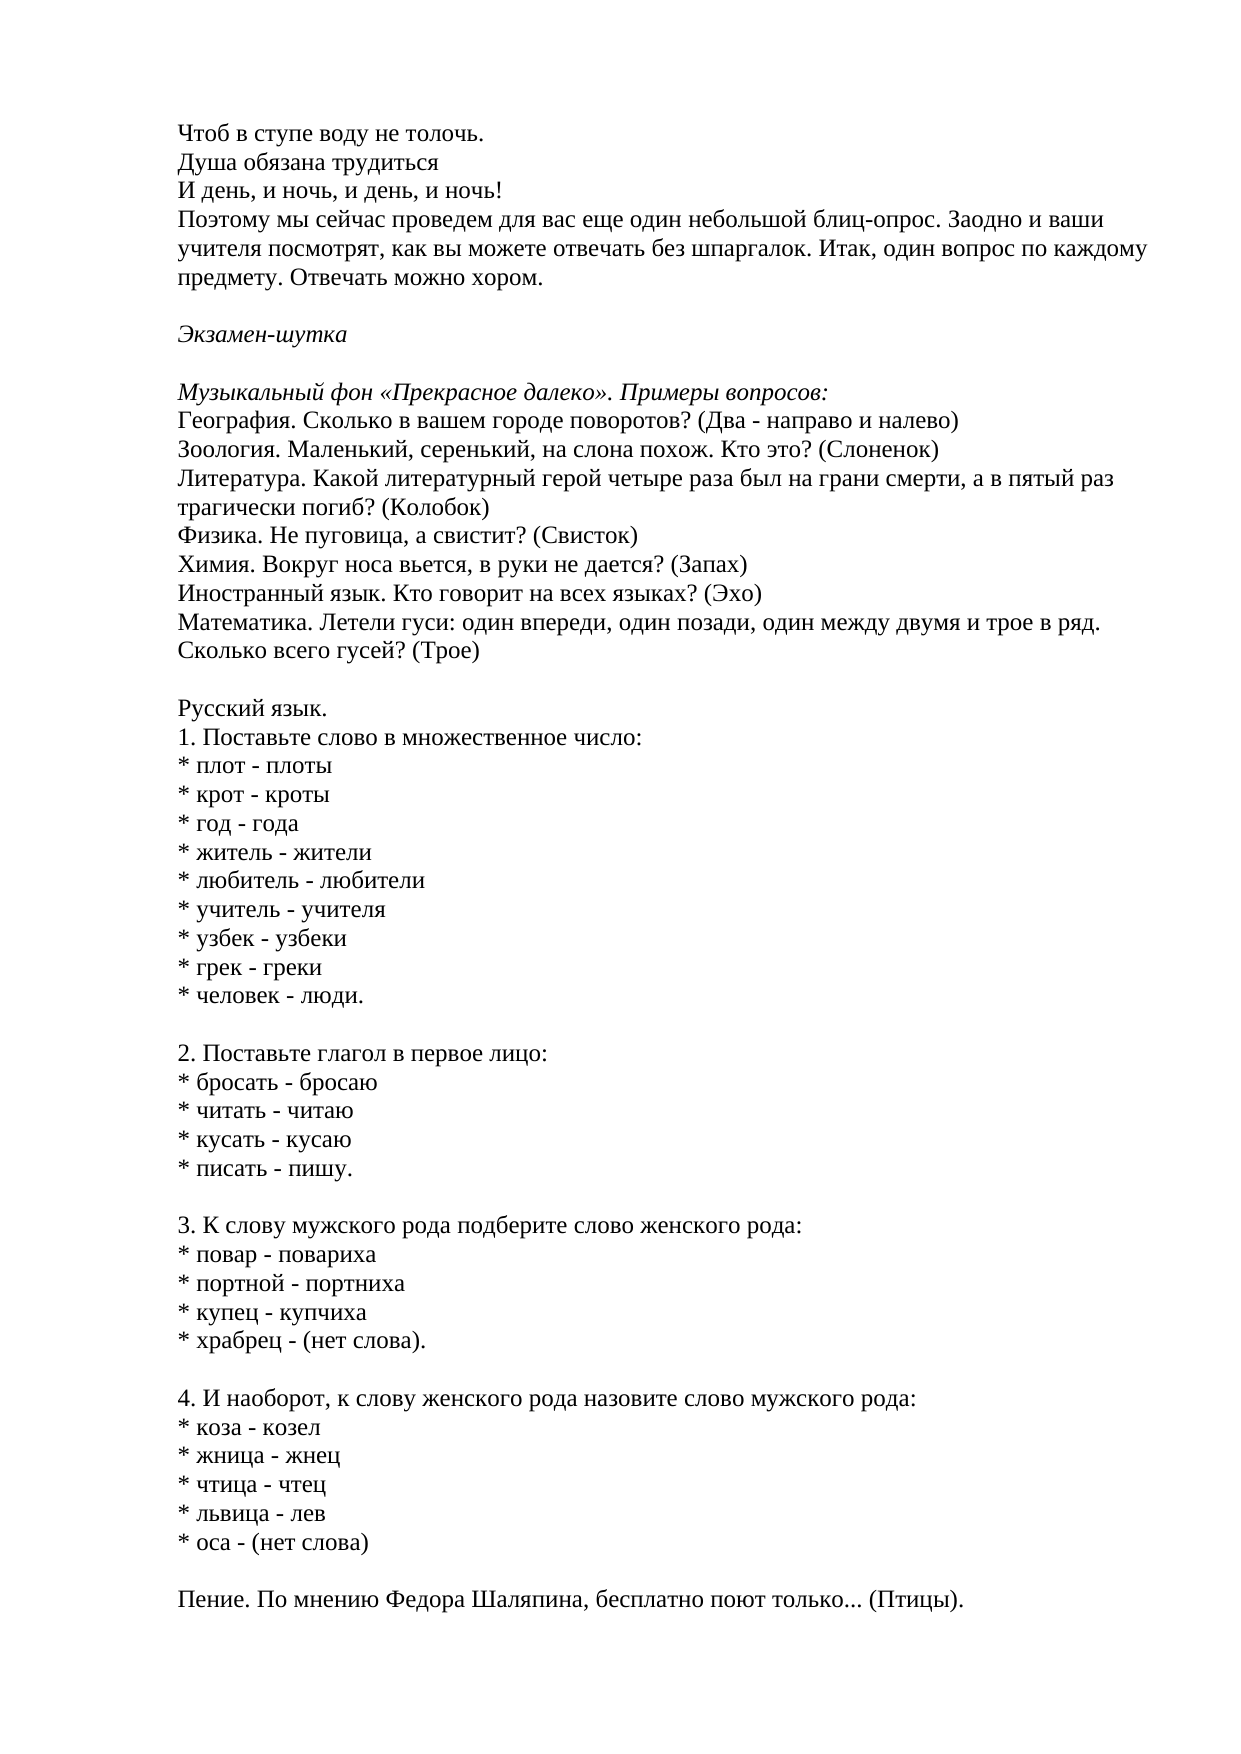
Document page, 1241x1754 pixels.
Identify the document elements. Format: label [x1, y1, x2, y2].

text [177, 118, 1152, 1613]
